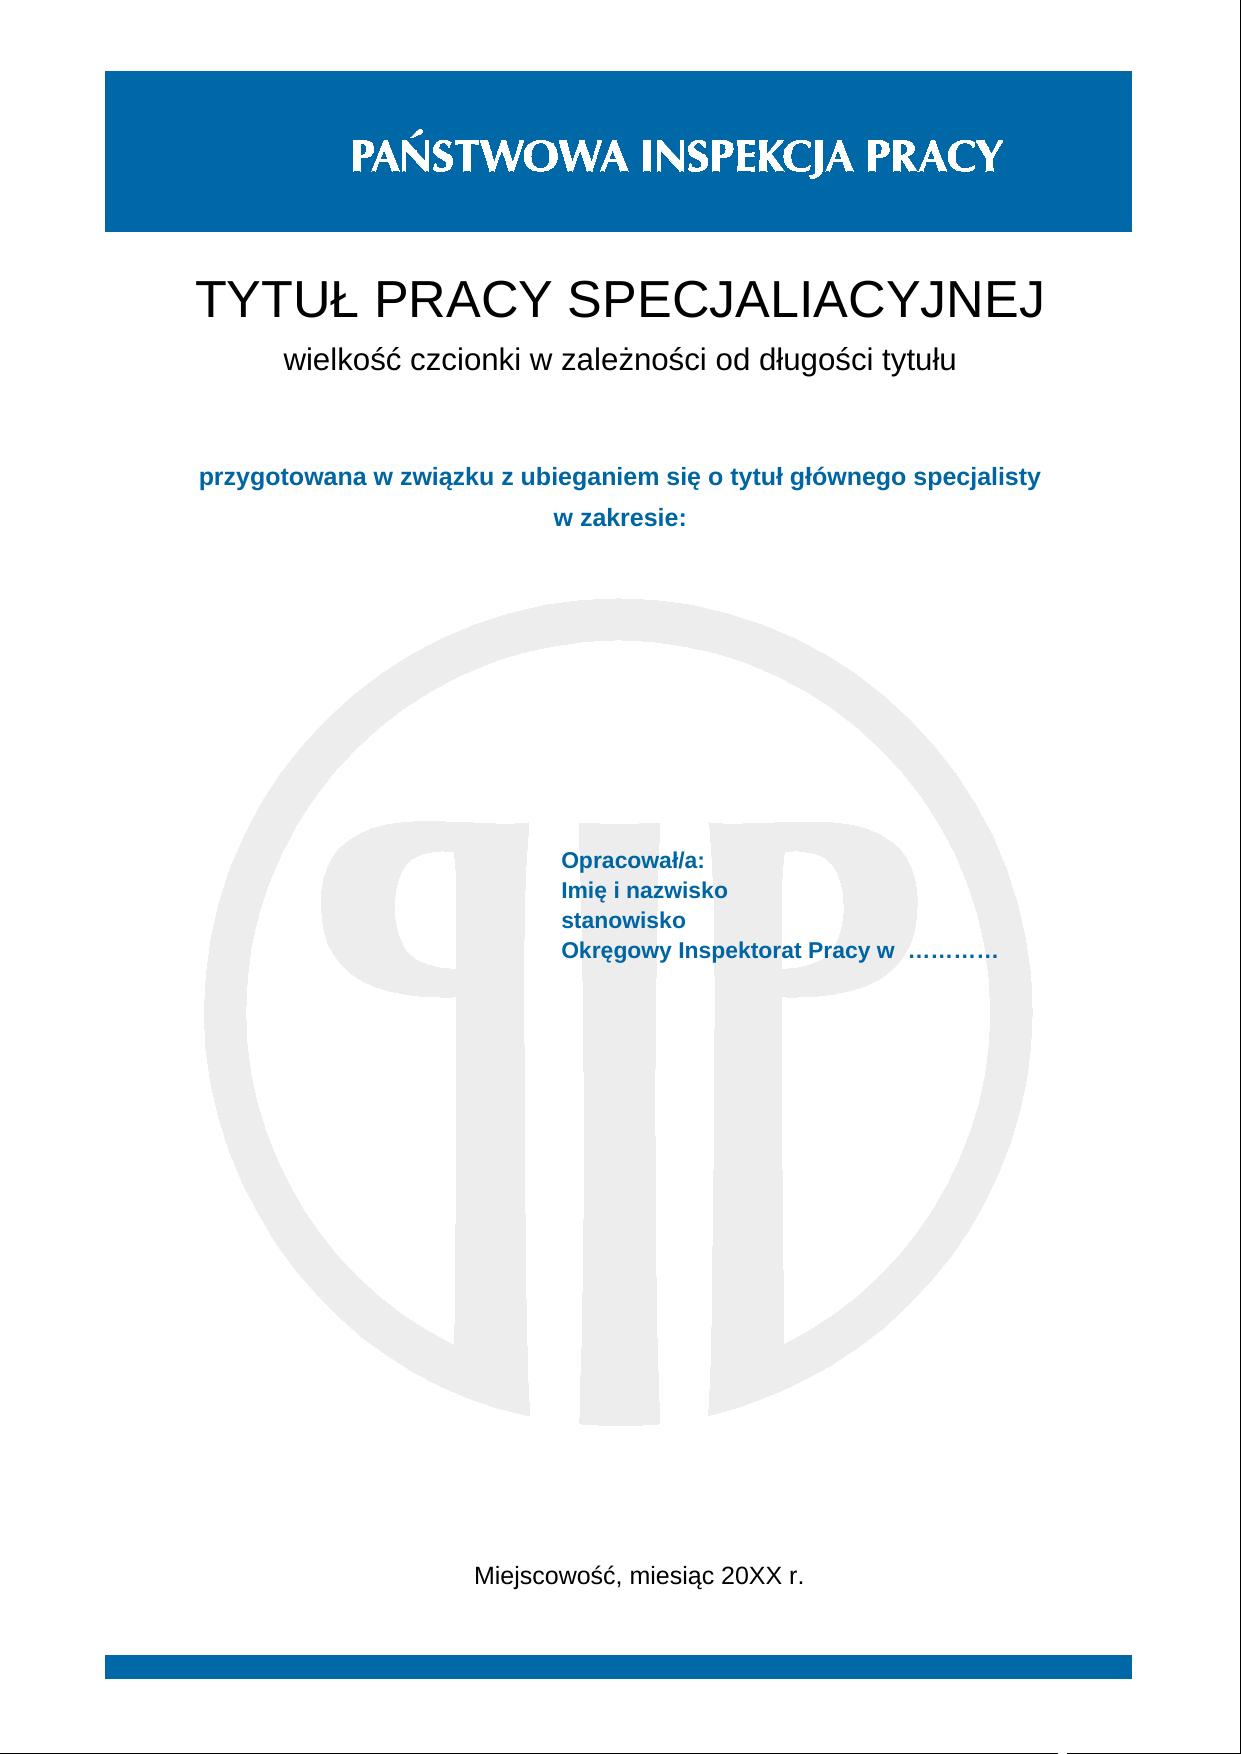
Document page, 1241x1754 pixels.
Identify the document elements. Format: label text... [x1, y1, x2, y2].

text przygotowana w związku z ubieganiem się o tytuł głównego specjalisty [148, 462, 1093, 491]
list stanowisko [561, 907, 1093, 933]
text w zakresie: [148, 503, 1093, 532]
text wielkość czcionki w zależności od długości tytułu [148, 341, 1093, 377]
text TYTUŁ PRACY SPECJALIACYJNEJ [148, 268, 1093, 328]
text Okręgowy Inspektorat Pracy w ………… [561, 937, 1093, 964]
text Opracował/a: [487, 847, 1093, 873]
list Imię i nazwisko [561, 877, 1093, 903]
